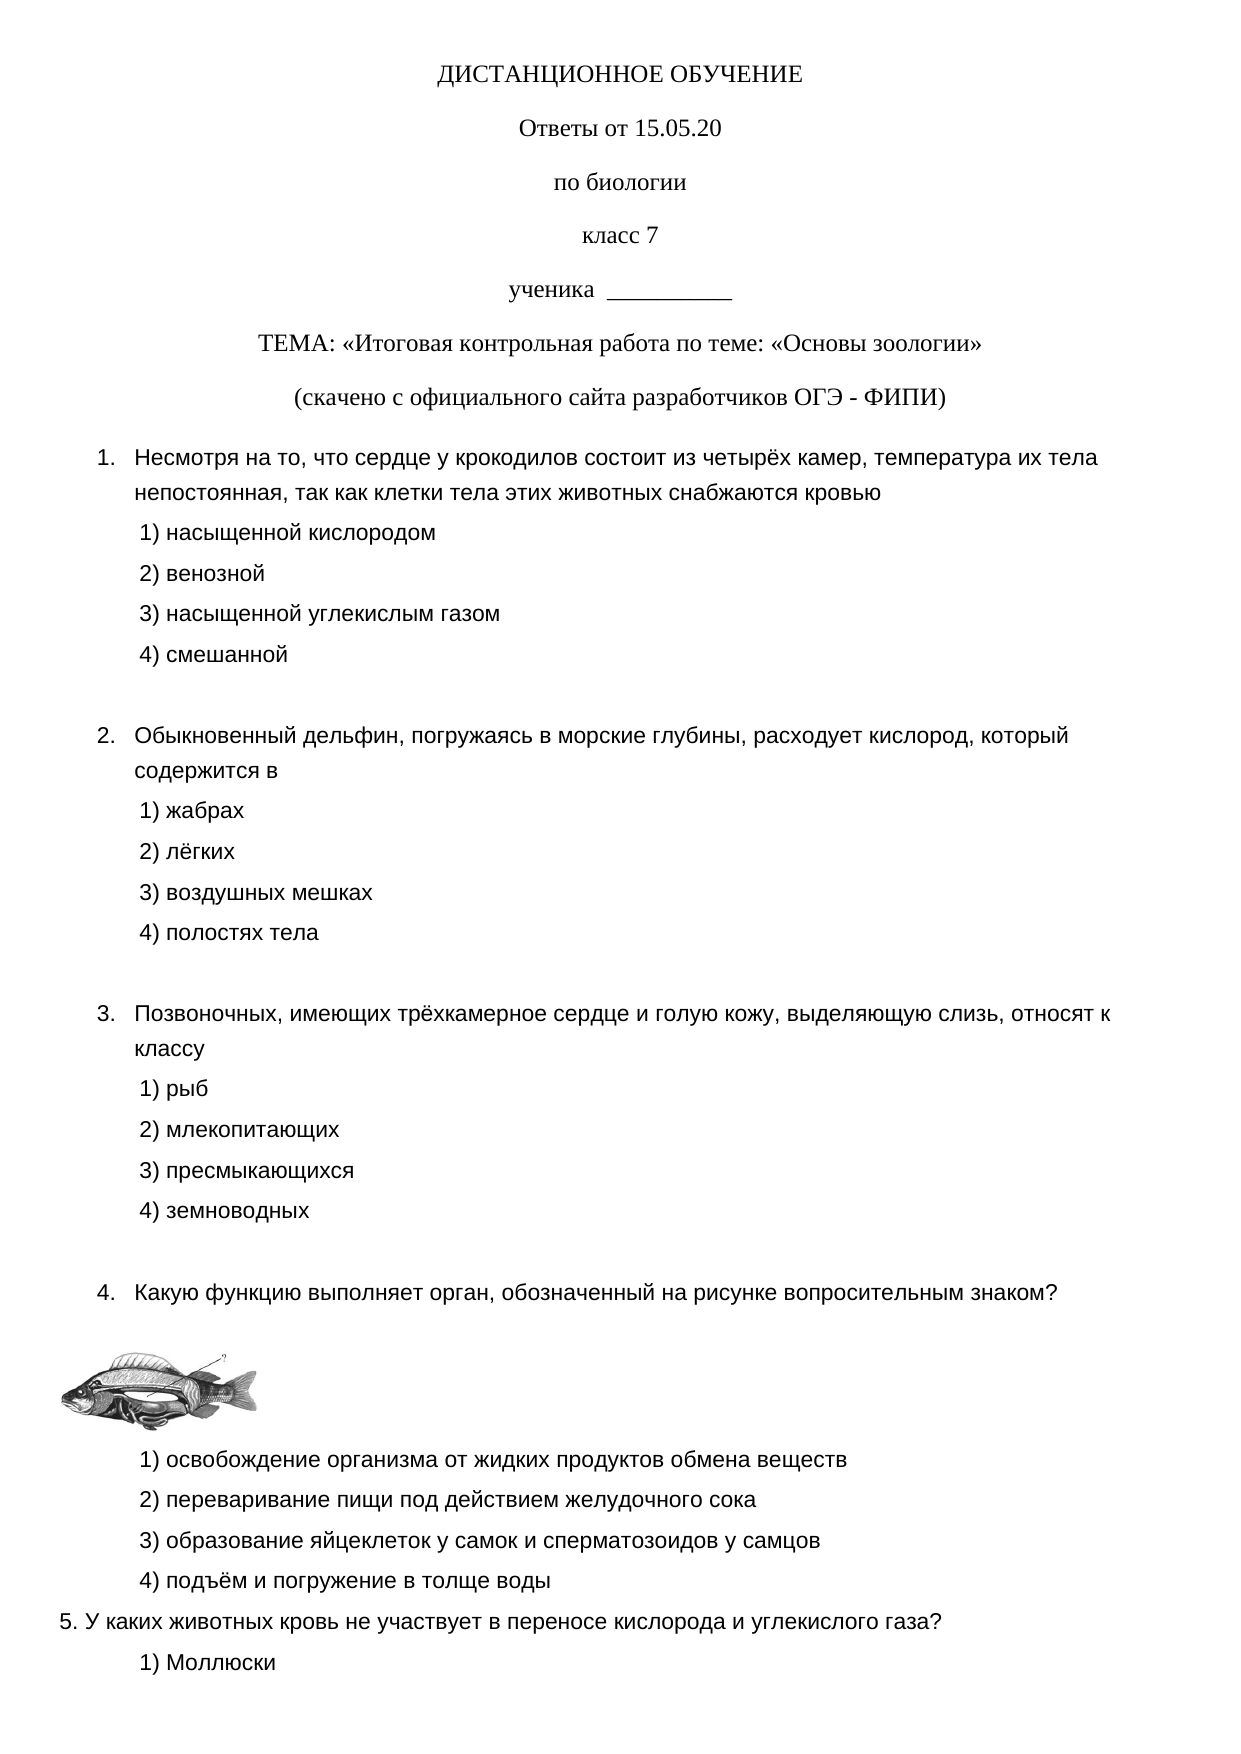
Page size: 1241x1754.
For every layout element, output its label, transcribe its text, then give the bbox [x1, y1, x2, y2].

text 5. У каких животных кровь не участвует в переносе кислорода и углекислого газа? [59, 1600, 1181, 1634]
list Несмотря на то, что сердце у крокодилов состоит из четырёх камер, температура их тела непостоянная, так как клетки тела этих животных снабжаются кровью [97, 436, 1181, 505]
list Какую функцию выполняет орган, обозначенный на рисунке вопросительным знаком? [97, 1270, 1181, 1305]
text класс 7 [59, 221, 1181, 249]
text 3) пресмыкающихся [59, 1148, 1181, 1183]
text 1) насыщенной кислородом [59, 511, 1181, 545]
text 1) Моллюски [59, 1641, 1181, 1675]
text 3) воздушных мешках [59, 870, 1181, 905]
text ученика __________ [59, 274, 1181, 303]
text 4) подъём и погружение в толще воды [59, 1559, 1181, 1594]
text 3) образование яйцеклеток у самок и сперматозоидов у самцов [59, 1519, 1181, 1553]
text 4) земноводных [59, 1189, 1181, 1223]
picture [59, 1351, 258, 1432]
list Позвоночных, имеющих трёхкамерное сердце и голую кожу, выделяющую слизь, относят к классу [97, 992, 1181, 1061]
text 2) венозной [59, 552, 1181, 586]
text 2) лёгких [59, 830, 1181, 864]
text 4) полостях тела [59, 911, 1181, 945]
text 4) смешанной [59, 633, 1181, 667]
text 2) млекопитающих [59, 1108, 1181, 1142]
text по биологии [59, 167, 1181, 196]
text ТЕМА: «Итоговая контрольная работа по теме: «Основы зоологии» [59, 328, 1181, 357]
text 1) рыб [59, 1067, 1181, 1102]
text ДИСТАНЦИОННОЕ ОБУЧЕНИЕ [59, 59, 1181, 88]
text 1) жабрах [59, 789, 1181, 823]
text 3) насыщенной углекислым газом [59, 592, 1181, 627]
text (скачено с официального сайта разработчиков ОГЭ - ФИПИ) [59, 382, 1181, 411]
list Обыкновенный дельфин, погружаясь в морские глубины, расходует кислород, который содержится в [97, 714, 1181, 783]
text 2) переваривание пищи под действием желудочного сока [59, 1478, 1181, 1513]
text Ответы от 15.05.20 [59, 113, 1181, 142]
text 1) освобождение организма от жидких продуктов обмена веществ [59, 1438, 1181, 1472]
